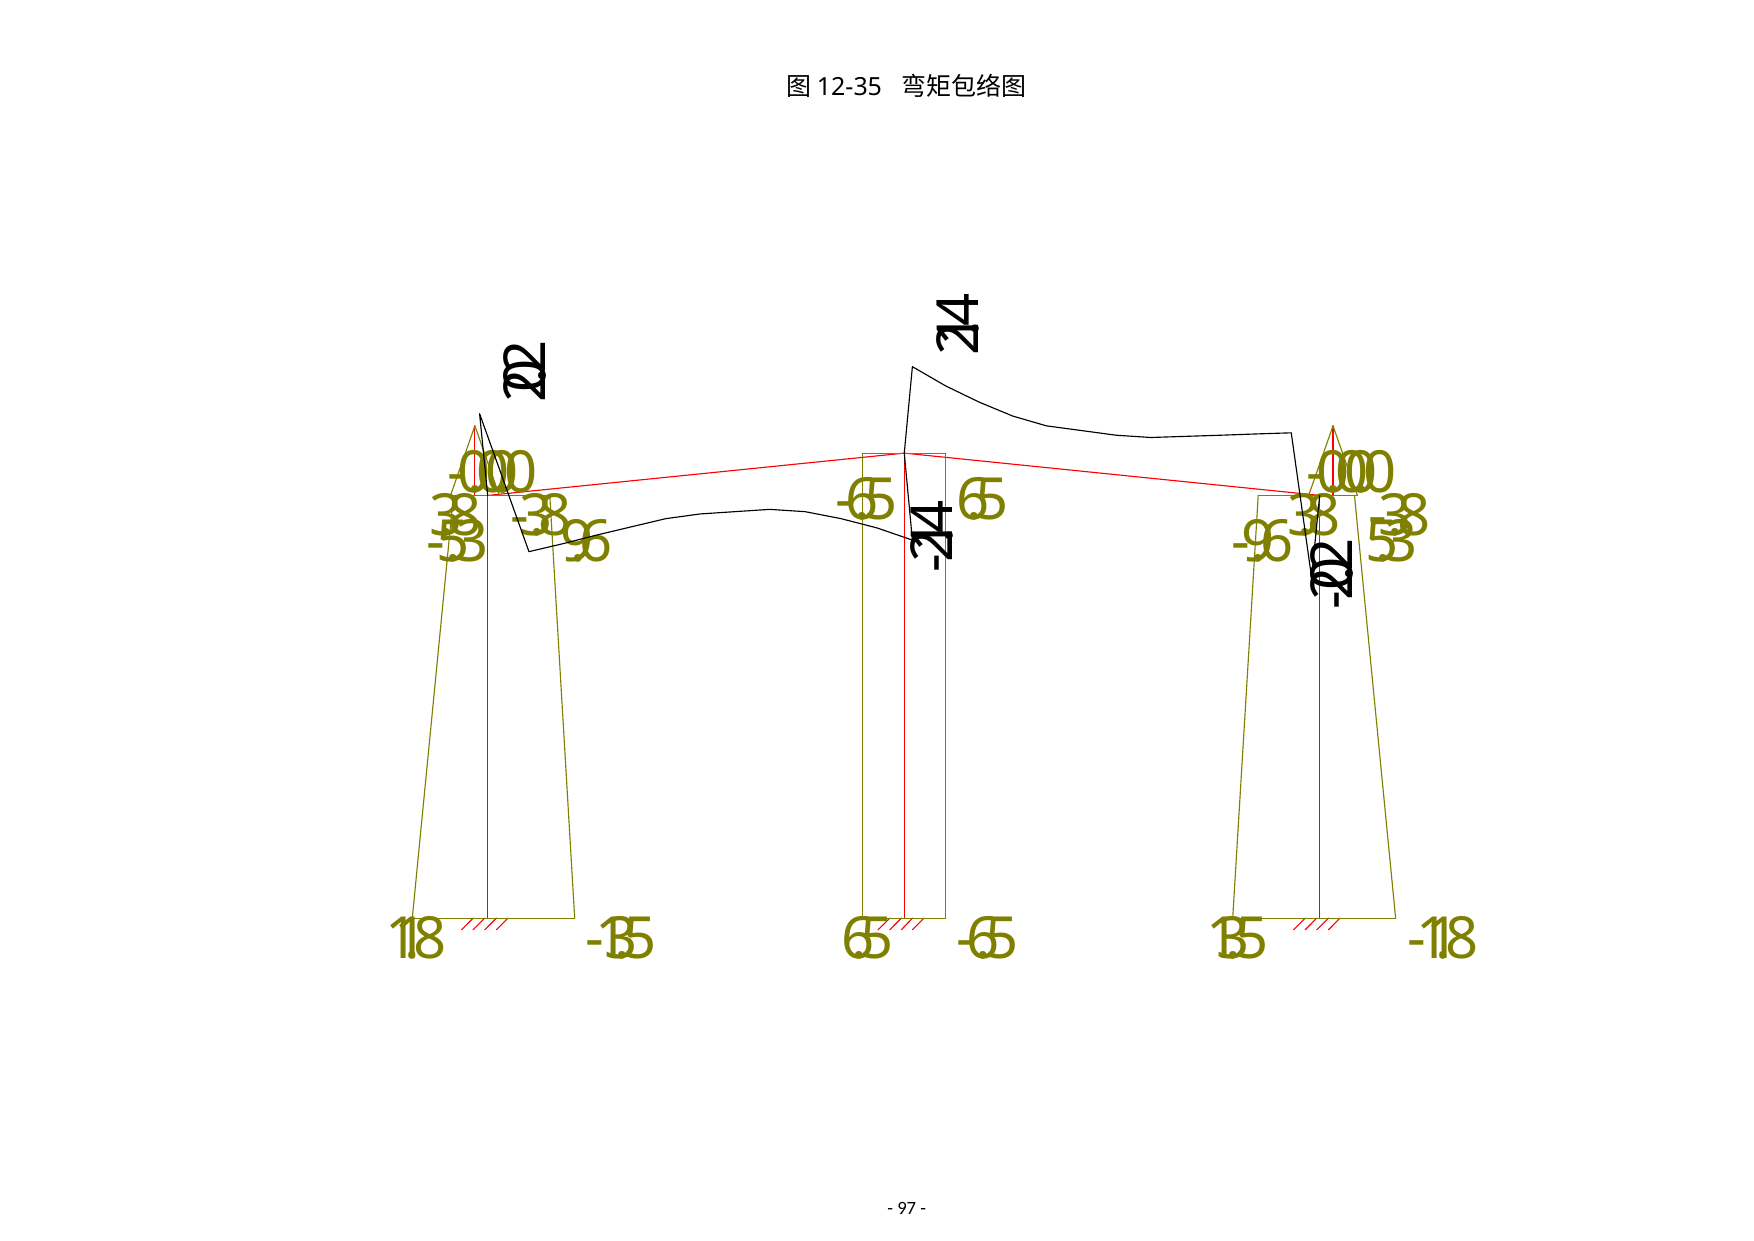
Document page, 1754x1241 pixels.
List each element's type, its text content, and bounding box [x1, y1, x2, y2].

text 图12-35 弯矩包络图 [148, 61, 1665, 108]
